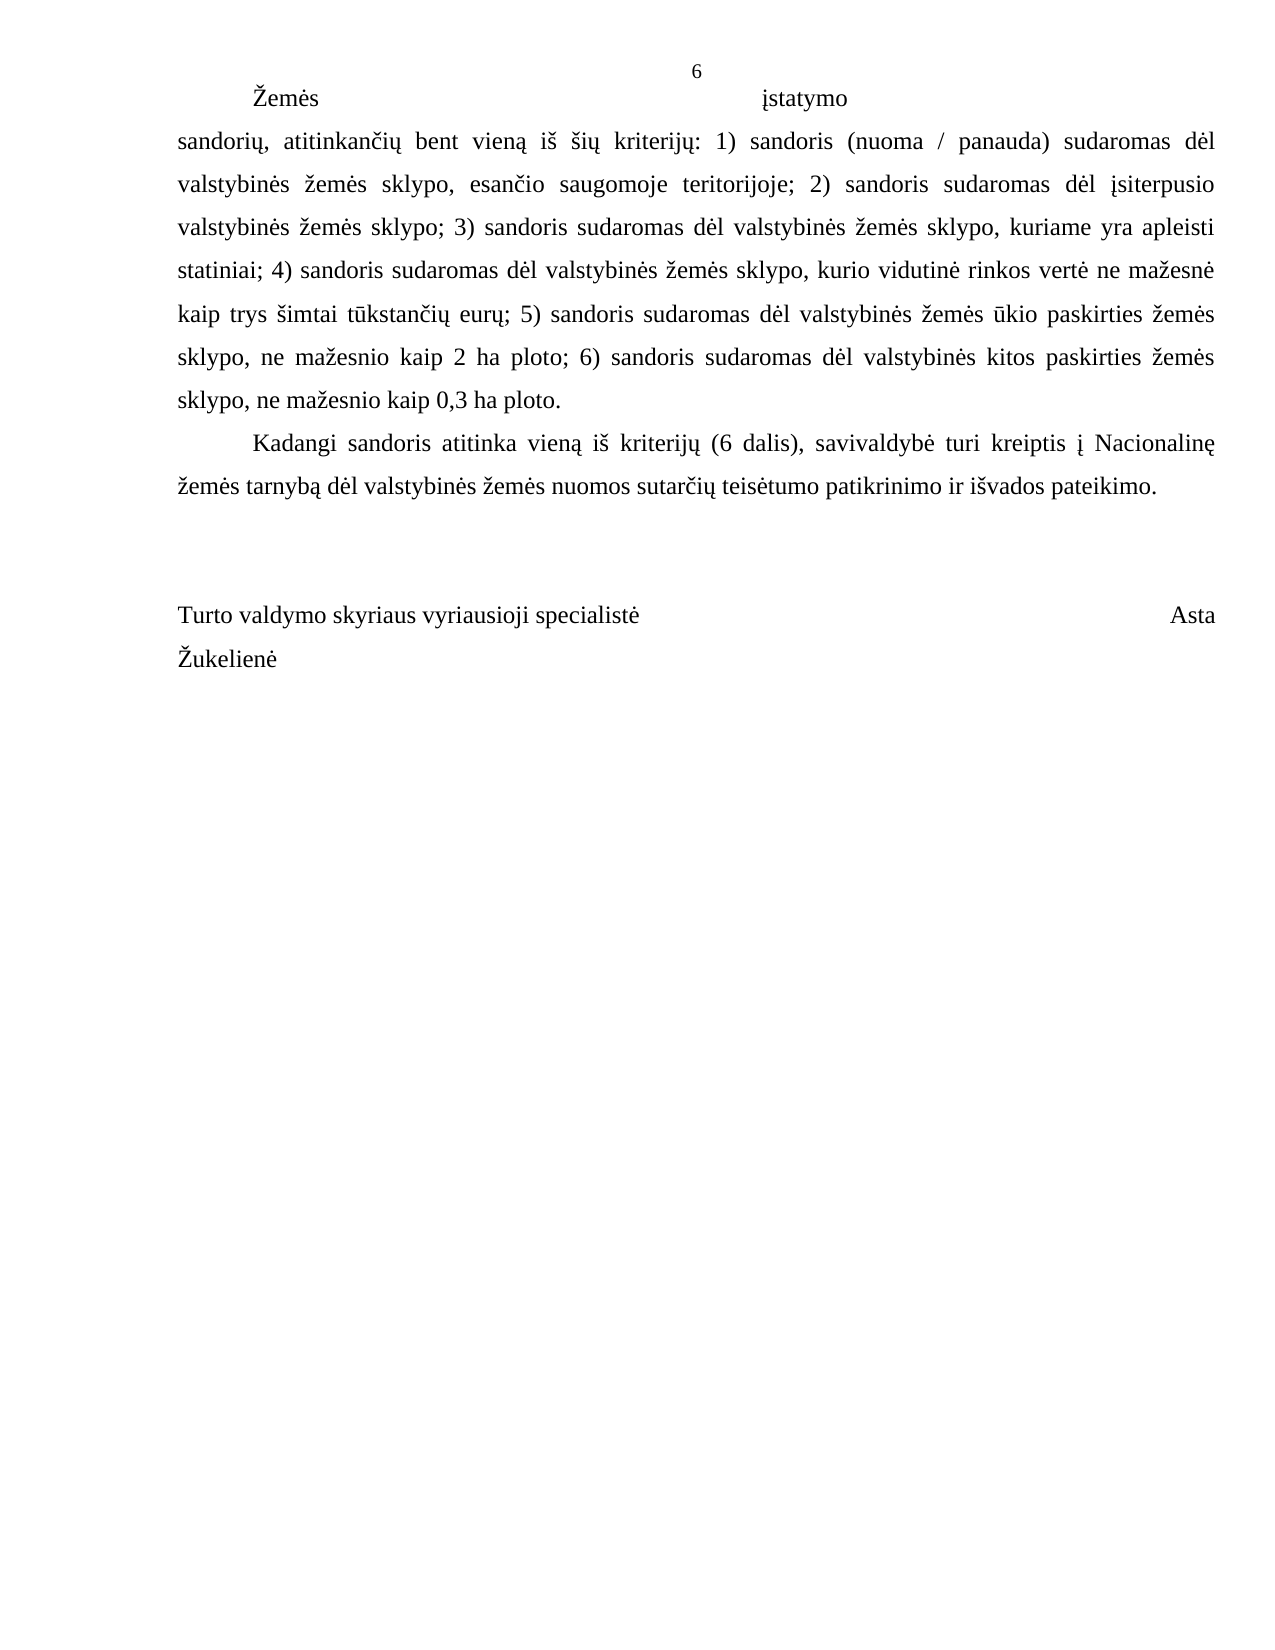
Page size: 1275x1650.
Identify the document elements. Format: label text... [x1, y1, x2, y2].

text Žemės įstatymo 362 straipsnio 8 dalyje reglamentuota, kad Nacionalinės žemės tarnybos išvada teikiama dėl sandorių, atitinkančių bent vieną iš šių kriterijų: 1) sandoris (nuoma / panauda) sudaromas dėl valstybinės žemės sklypo, esančio saugomoje teritorijoje; 2) sandoris sudaromas dėl įsiterpusio valstybinės žemės sklypo; 3) sandoris sudaromas dėl valstybinės žemės sklypo, kuriame yra apleisti statiniai; 4) sandoris sudaromas dėl valstybinės žemės sklypo, kurio vidutinė rinkos vertė ne mažesnė kaip trys šimtai tūkstančių eurų; 5) sandoris sudaromas dėl valstybinės žemės ūkio paskirties žemės sklypo, ne mažesnio kaip 2 ha ploto; 6) sandoris sudaromas dėl valstybinės kitos paskirties žemės sklypo, ne mažesnio kaip 0,3 ha ploto. [177, 83, 1216, 414]
text Kadangi sandoris atitinka vieną iš kriterijų (6 dalis), savivaldybė turi kreiptis į Nacionalinę žemės tarnybą dėl valstybinės žemės nuomos sutarčių teisėtumo patikrinimo ir išvados pateikimo. [177, 428, 1216, 500]
text Turto valdymo skyriaus vyriausioji specialistė Asta Žukelienė [177, 601, 1216, 672]
